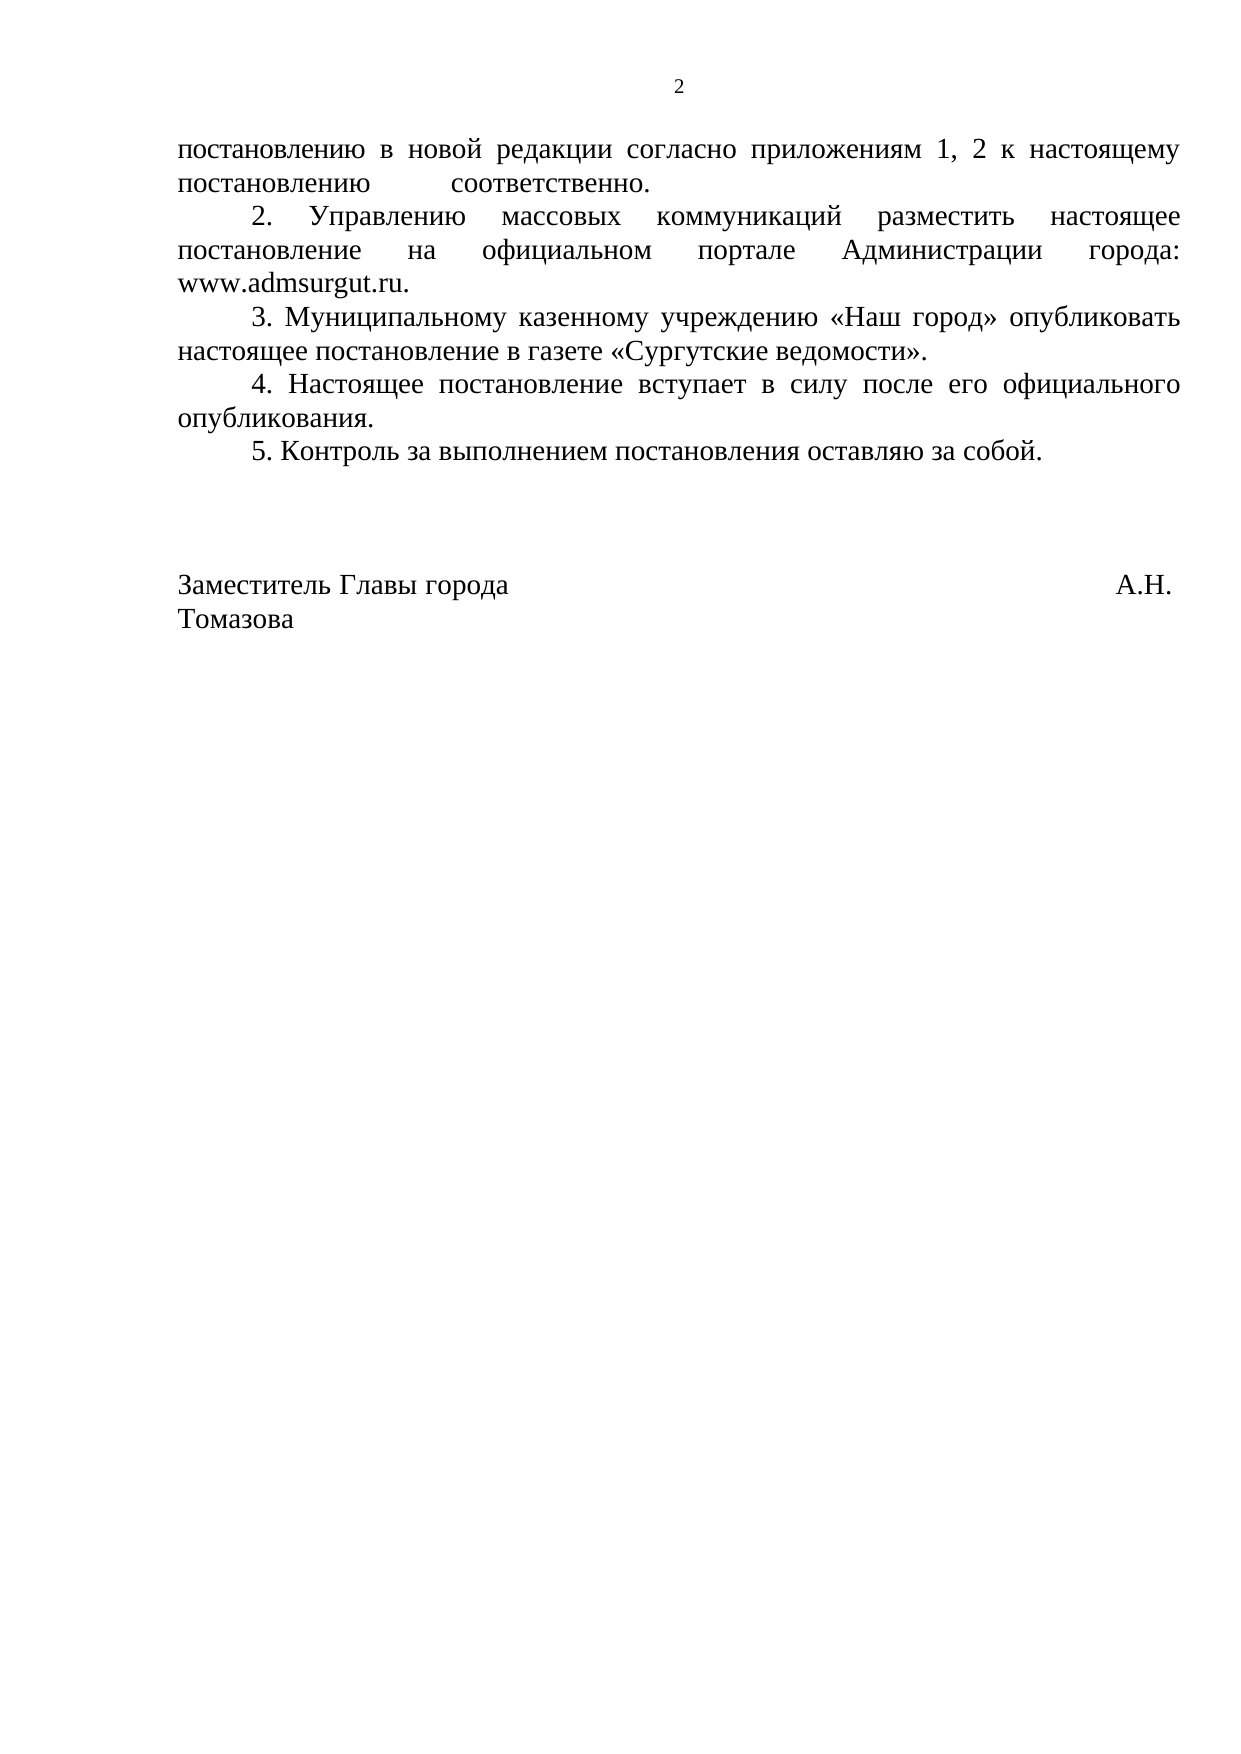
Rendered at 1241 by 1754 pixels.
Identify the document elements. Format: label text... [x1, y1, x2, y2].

text 4. Настоящее постановление вступает в силу после его официального опубликования. [177, 366, 1181, 433]
text 5. Контроль за выполнением постановления оставляю за собой. [177, 433, 1181, 467]
text Заместитель Главы города А.Н. Томазова [177, 567, 1181, 634]
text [177, 131, 1181, 198]
text 2. Управлению массовых коммуникаций разместить настоящее постановление на официальном портале Администрации города: www.admsurgut.ru. [177, 198, 1181, 299]
text 3. Муниципальному казенному учреждению «Наш город» опубликовать настоящее постановление в газете «Сургутские ведомости». [177, 299, 1181, 366]
